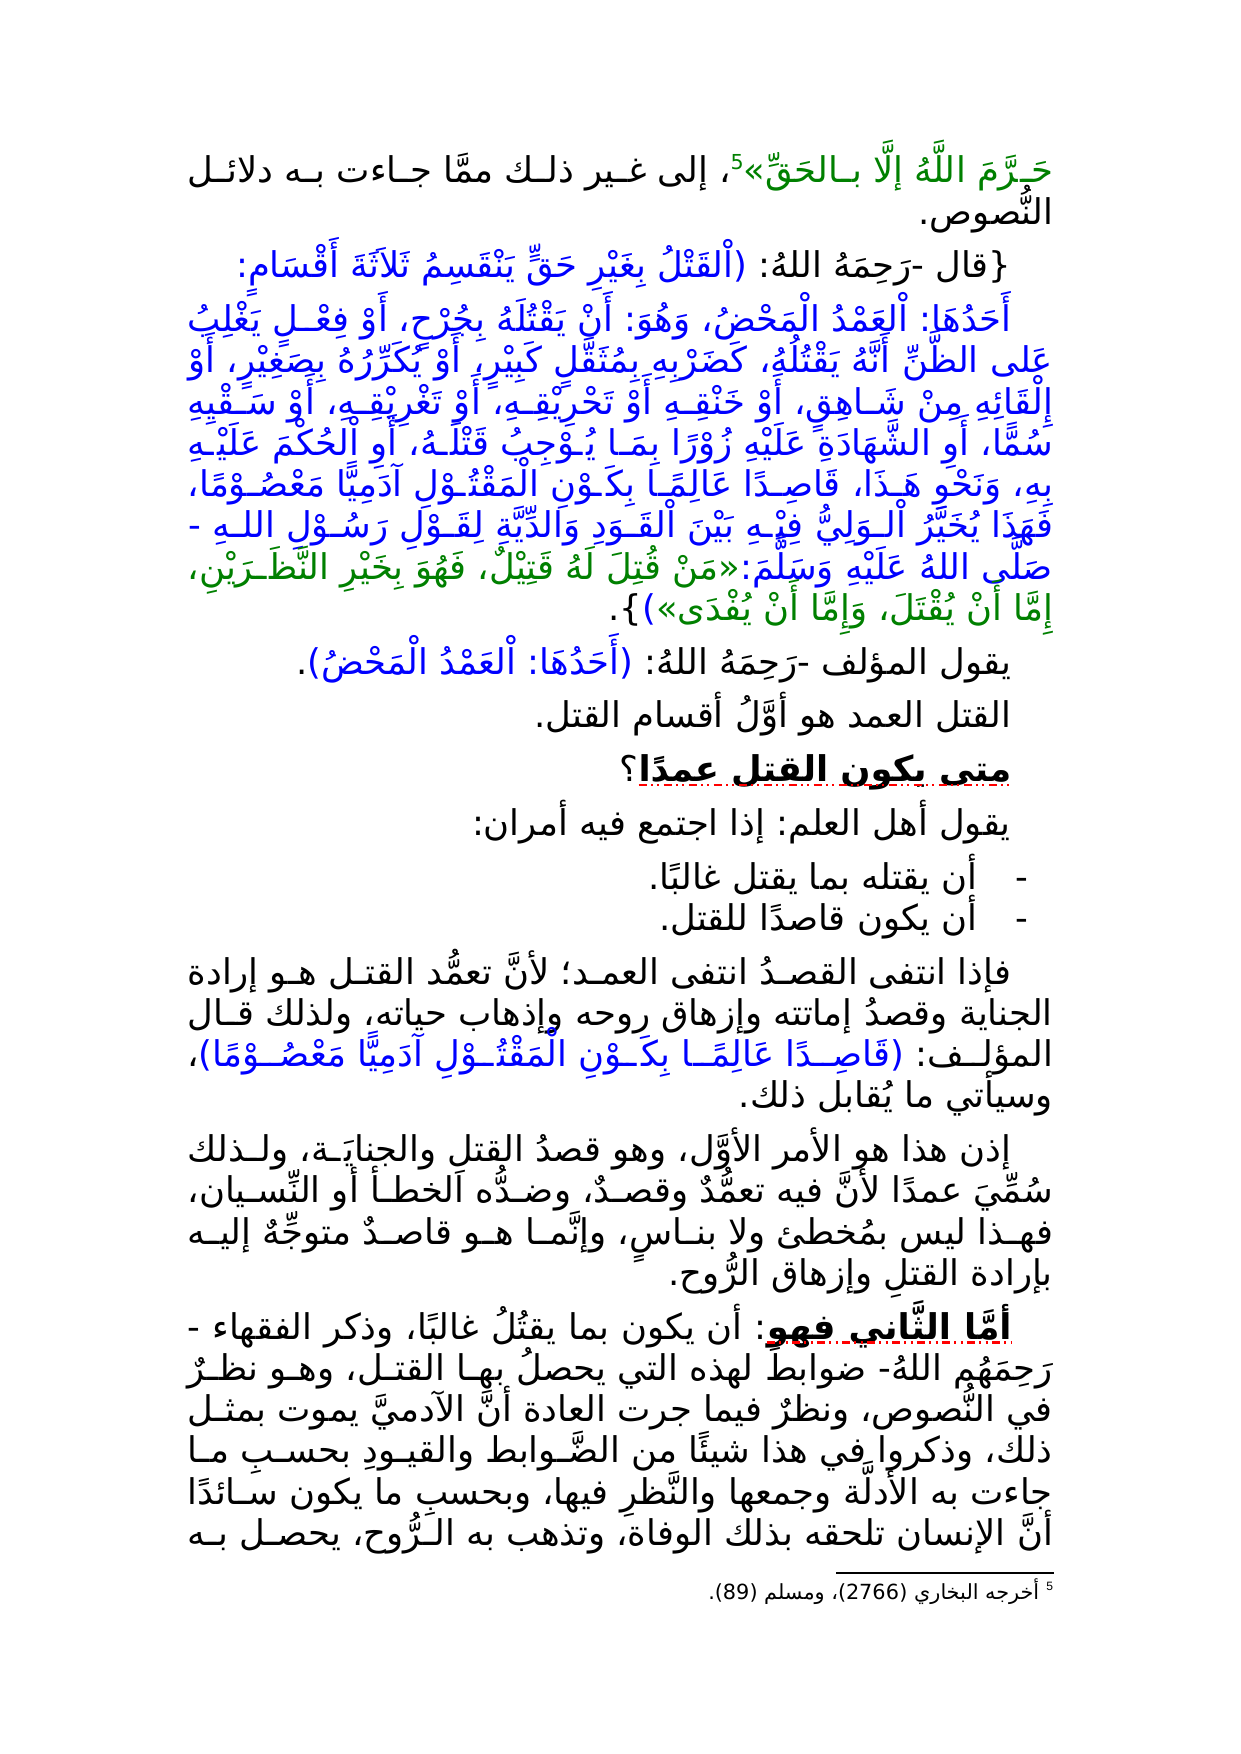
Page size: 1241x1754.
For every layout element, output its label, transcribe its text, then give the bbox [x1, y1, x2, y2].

text {قال -رَحِمَهُ اللهُ: (اْلقَتْلُ بِغَيْرِ حَقٍّ يَنْقَسِمُ ثَلاَثَةَ أَقْسَامٍ: [187, 245, 1053, 286]
text فإذا انتفى القصدُ انتفى العمد؛ لأنَّ تعمُّد القتل هو إرادة الجناية وقصدُ إماتته وإزهاق روحه وإذهاب حياته، ولذلك قال المؤلف: (قَاصِدًا عَالِمًا بِكَوْنِ الْمَقْتُوْلِ آدَمِيًّا مَعْصُوْمًا)، وسيأتي ما يُقابل ذلك. [187, 951, 1053, 1116]
text أَحَدُهَا: اْلعَمْدُ الْمَحْضُ، وَهُوَ: أَنْ يَقْتُلَهُ بِجُرْحٍ، أَوْ فِعْلٍ يَغْلِبُ عَلى الظَّنِّ أَنَّهُ يَقْتُلُهُ، كَضَرْبِهِ بِمُثَقَّلٍ كَبِيْرٍ، أَوْ يُكَرِّرُهُ بِصَغِيْرٍ، أَوْ إِلْقَائِهِ مِنْ شَاهِقٍ، أَوْ خَنْقِهِ أَوْ تَحْرِيْقِهِ، أَوْ تَغْرِيْقِهِ، أَوْ سَقْيِهِ سُمًّا، أَوِ الشَّهَادَةِ عَلَيْهِ زُوْرًا بِمَا يُوْجِبُ قَتْلَهُ، أَوِ اْلحُكْمَ عَلَيْهِ بِهِ، وَنَحْوِ هَذَا، قَاصِدًا عَالِمًا بِكَوْنِ الْمَقْتُوْلِ آدَمِيًّا مَعْصُوْمًا، فَهَذَا يُخَيَّرُ اْلوَلِيُّ فِيْهِ بَيْنَ اْلقَوَدِ وَالدِّيَّةِ لِقَوْلِ رَسُوْلِ اللهِ -صَلَّى اللهُ عَلَيْهِ وَسَلَّمَ:«مَنْ قُتِلَ لَهُ قَتِيْلٌ، فَهُوَ بِخَيْرِ النَّظَرَيْنِ، إِمَّا أَنْ يُقْتَلَ، وَإِمَّا أَنْ يُفْدَى»)}. [187, 299, 1053, 629]
text يقول أهل العلم: إذا اجتمع فيه أمران: [187, 802, 1053, 844]
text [187, 1306, 1053, 1554]
text متى يكون القتل عمدًا؟ [187, 749, 1053, 790]
text إذن هذا هو الأمر الأوَّل، وهو قصدُ القتلِ والجنايَة، ولذلك سُمِّيَ عمدًا لأنَّ فيه تعمُّدٌ وقصدٌ، وضدُّه الخطأ أو النِّسيان، فهذا ليس بمُخطئ ولا بناسٍ، وإنَّما هو قاصدٌ متوجِّهٌ إليه بإرادة القتلِ وإزهاق الرُّوح. [187, 1129, 1053, 1294]
list أن يكون قاصدًا للقتل. [187, 897, 1015, 939]
text القتل العمد هو أوَّلُ أقسام القتل. [187, 695, 1053, 736]
list أن يقتله بما يقتل غالبًا. [187, 856, 1015, 897]
text يقول المؤلف -رَحِمَهُ اللهُ: (أَحَدُهَا: اْلعَمْدُ الْمَحْضُ). [187, 641, 1053, 682]
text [187, 150, 1053, 232]
